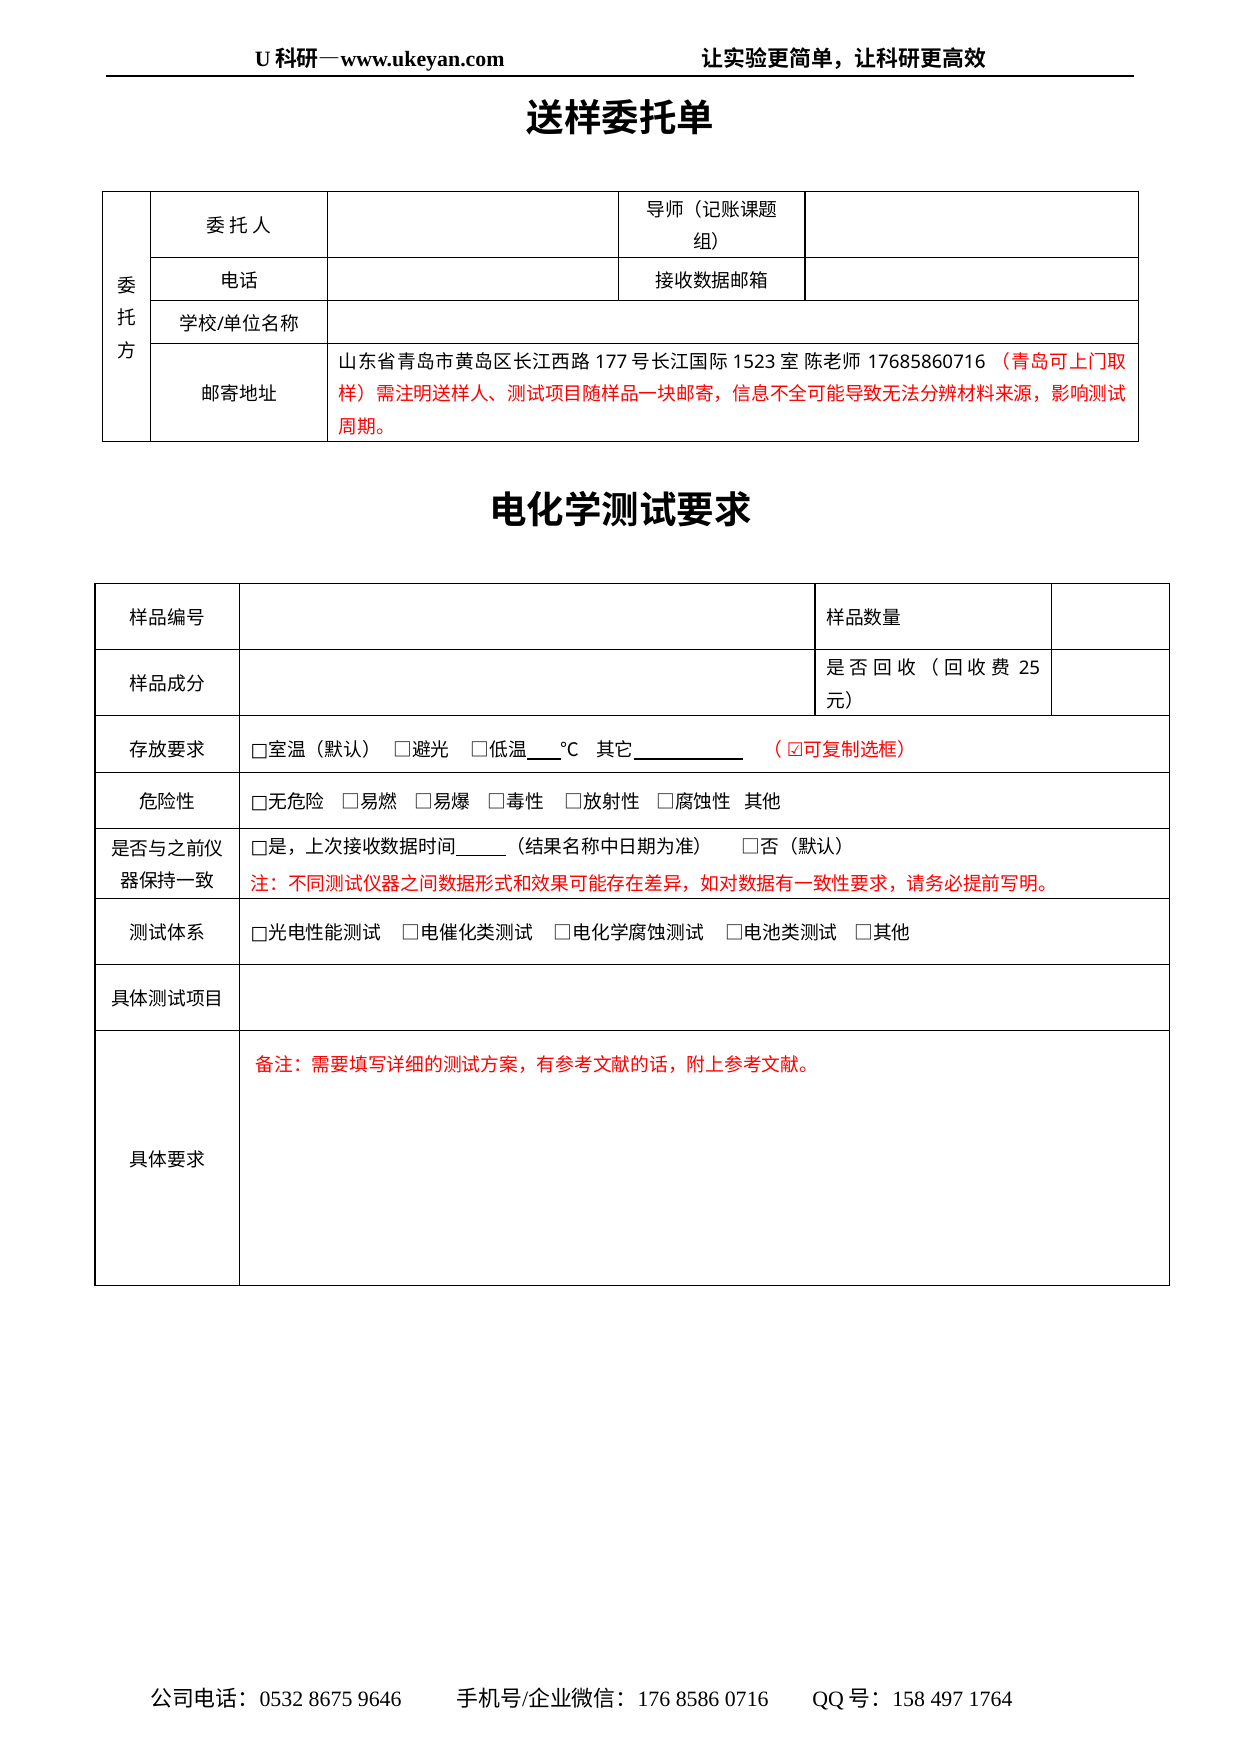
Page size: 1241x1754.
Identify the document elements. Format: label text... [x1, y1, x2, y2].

table_cell 备注：需要填写详细的测试方案，有参考文献的话，附上参考文献。 [240, 1031, 1169, 1285]
text 送样委托单 [106, 82, 1134, 147]
table_cell 具体测试项目 [96, 965, 239, 1030]
table_header 委 托 人 [151, 192, 327, 257]
table_header 样品数量 [816, 584, 1051, 649]
table_cell [806, 258, 1138, 300]
table_cell 学校/单位名称 [151, 301, 327, 343]
table_cell [240, 650, 814, 715]
table_cell [240, 965, 1169, 1030]
table_cell 电话 [151, 258, 327, 300]
table_cell 危险性 [96, 773, 239, 828]
table_cell □是，上次接收数据时间 （结果名称中日期为准） □否（默认） 注：不同测试仪器之间数据形式和效果可能存在差异，如对数据有一致性要求，请务必提前写明。 [240, 829, 1169, 898]
table_header 导师（记账课题组） [619, 192, 804, 257]
table_cell 样品成分 [96, 650, 239, 715]
table_cell 接收数据邮箱 [619, 258, 804, 300]
table_cell □无危险 □易燃 □易爆 □毒性 □放射性 □腐蚀性 其他 [240, 773, 1169, 828]
table_cell 是否与之前仪器保持一致 [96, 829, 239, 898]
table_cell 具体要求 [96, 1031, 239, 1285]
table_header [806, 192, 1138, 257]
table_cell [328, 301, 1138, 343]
table_cell 测试体系 [96, 899, 239, 964]
table_header [240, 584, 814, 649]
table_cell 存放要求 [96, 716, 239, 772]
table_cell 是否回收（回收费25元） [816, 650, 1051, 715]
table_cell [328, 258, 618, 300]
table_header [328, 192, 618, 257]
text 电化学测试要求 [106, 475, 1134, 540]
table_header 委托方 [103, 192, 150, 441]
table_cell [1052, 650, 1169, 715]
table_cell □室温（默认） □避光 □低温 ℃ 其它 （ ☑可复制选框） [240, 716, 1169, 772]
table_cell □光电性能测试 □电催化类测试 □电化学腐蚀测试 □电池类测试 □其他 [240, 899, 1169, 964]
table_cell 山东省青岛市黄岛区长江西路177号长江国际1523室 陈老师 17685860716 （青岛可上门取样）需注明送样人、测试项目随样品一块邮寄，信息不全可能导致无法分辨材料来源，影响测试周期。 [328, 344, 1138, 441]
table_header [1052, 584, 1169, 649]
table_cell 邮寄地址 [151, 344, 327, 441]
table_header 样品编号 [96, 584, 239, 649]
